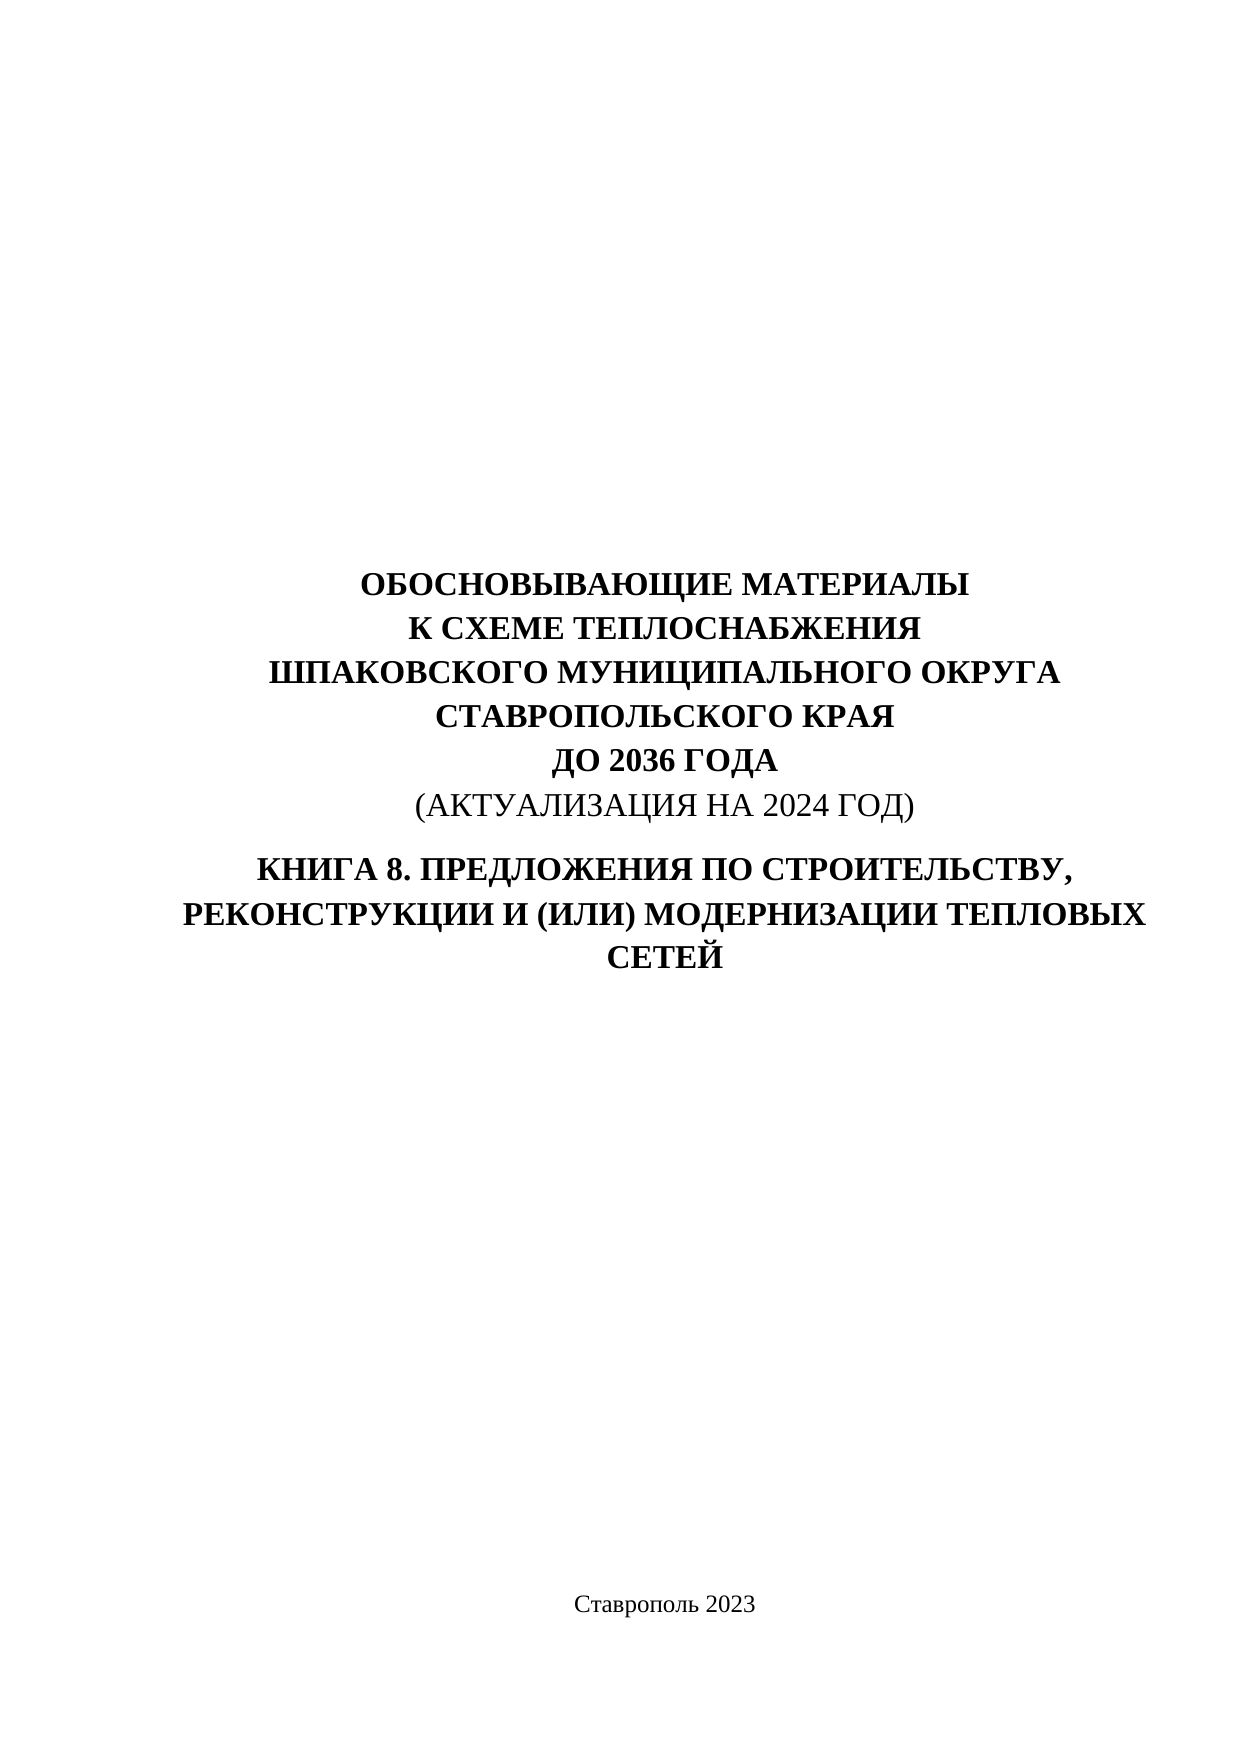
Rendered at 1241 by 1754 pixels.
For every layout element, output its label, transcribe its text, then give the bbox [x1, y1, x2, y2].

text ШПАКОВСКОГО МУНИЦИПАЛЬНОГО ОКРУГА [167, 653, 1163, 691]
text СТАВРОПОЛЬСКОГО КРАЯ ДО 2036 ГОДА [167, 697, 1163, 779]
text ОБОСНОВЫВАЮЩИЕ МАТЕРИАЛЫ [167, 564, 1163, 603]
text К СХЕМЕ ТЕПЛОСНАБЖЕНИЯ [167, 608, 1163, 647]
text (АКТУАЛИЗАЦИЯ НА 2024 ГОД) [167, 785, 1163, 823]
text Ставрополь 2023 [167, 1589, 1163, 1618]
text КНИГА 8. ПРЕДЛОЖЕНИЯ ПО СТРОИТЕЛЬСТВУ, РЕКОНСТРУКЦИИ И (ИЛИ) МОДЕРНИЗАЦИИ ТЕПЛОВЫХ СЕТЕЙ [167, 850, 1163, 976]
